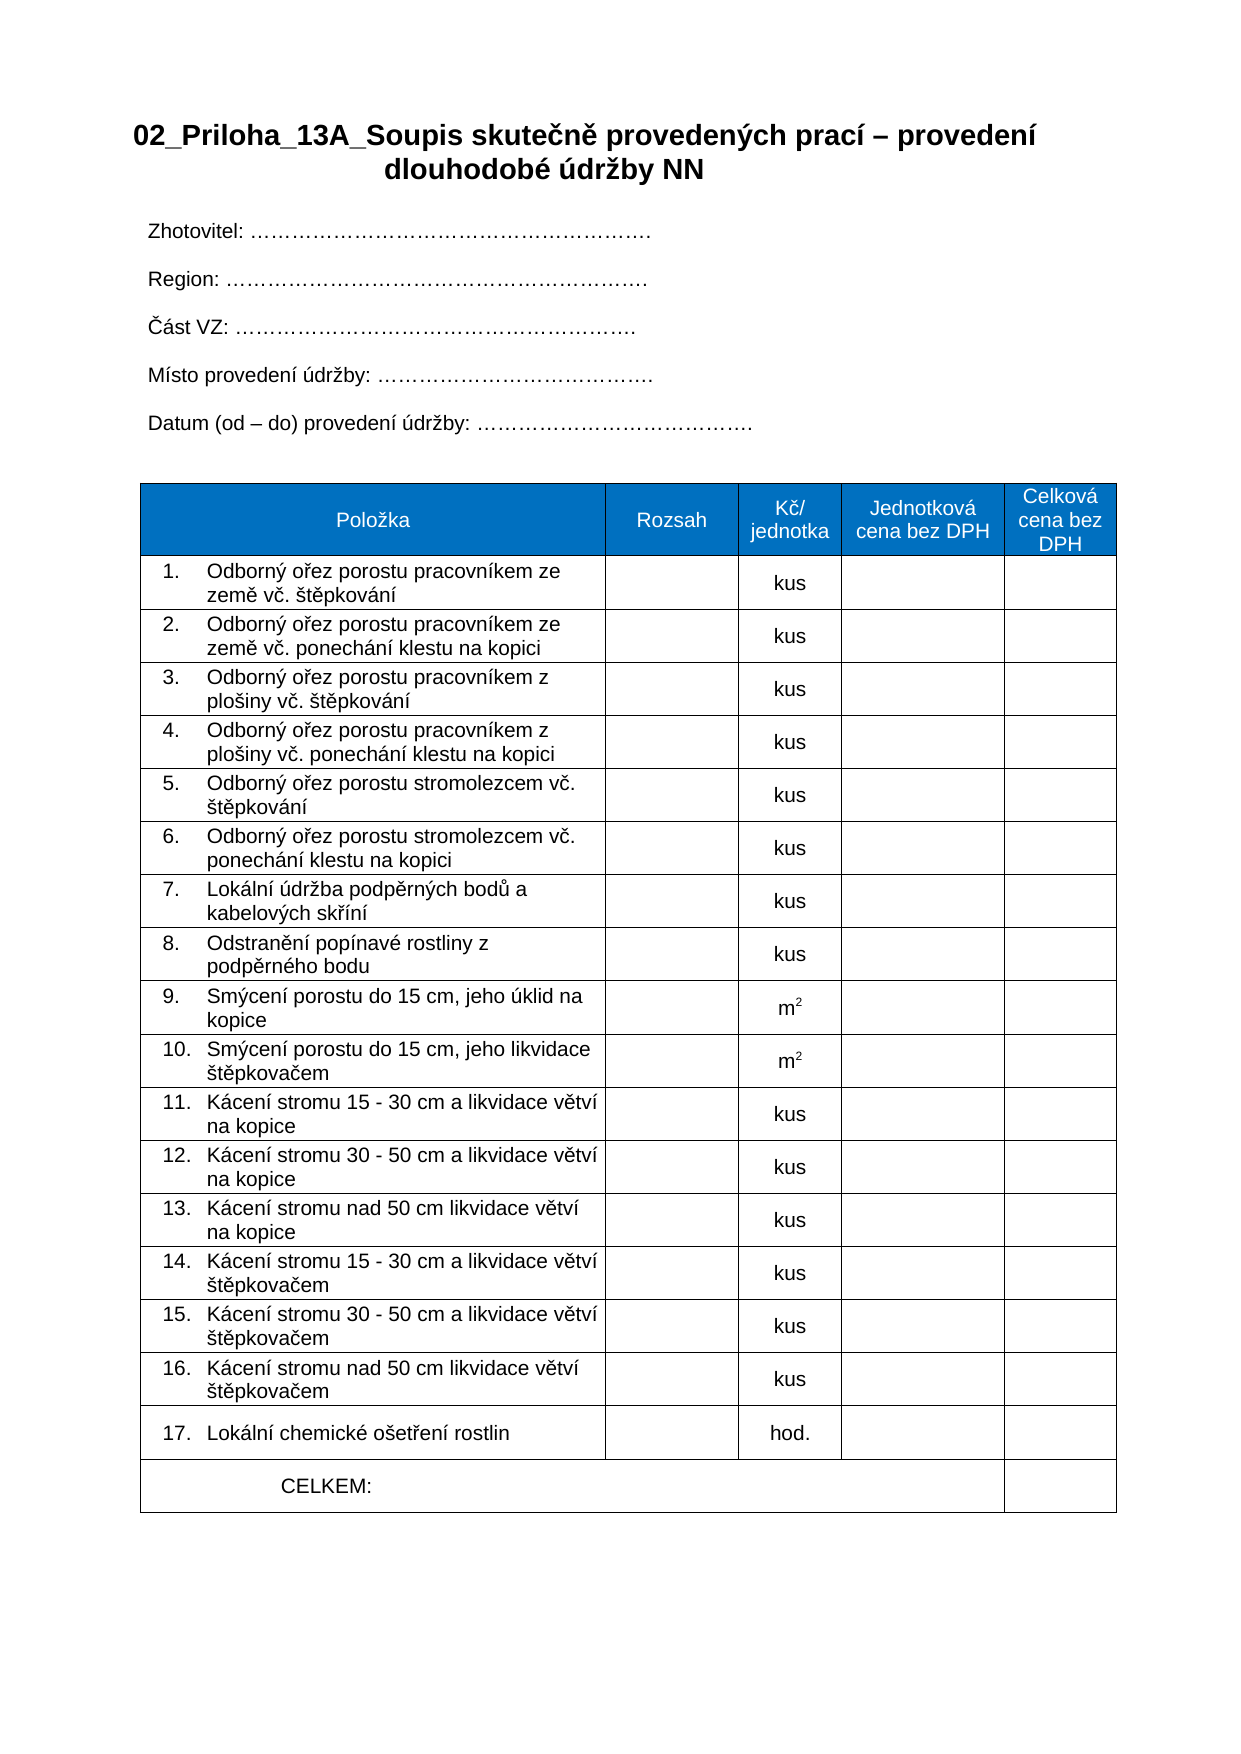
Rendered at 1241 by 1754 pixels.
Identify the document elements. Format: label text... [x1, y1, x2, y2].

table_cell [1005, 1141, 1116, 1193]
table_cell Lokální údržba podpěrných bodů a kabelových skříní [141, 875, 605, 927]
table_cell [1005, 1194, 1116, 1246]
table_cell [842, 1141, 1004, 1193]
text Místo provedení údržby: …………………………………. [148, 363, 1093, 387]
text Část VZ: …………………………………………………. [148, 315, 1093, 339]
table_cell [606, 981, 738, 1033]
table_cell kus [739, 875, 841, 927]
table_cell [1005, 716, 1116, 768]
table_cell [606, 822, 738, 874]
table_cell [1005, 928, 1116, 980]
table_cell [606, 1406, 738, 1458]
table_cell Kácení stromu nad 50 cm likvidace větví na kopice [141, 1194, 605, 1246]
table_cell [842, 1353, 1004, 1405]
table_cell kus [739, 663, 841, 715]
table_cell [842, 1035, 1004, 1087]
table_cell Odborný ořez porostu stromolezcem vč. štěpkování [141, 769, 605, 821]
table_cell Odstranění popínavé rostliny z podpěrného bodu [141, 928, 605, 980]
table_cell [842, 1406, 1004, 1458]
table_cell [842, 716, 1004, 768]
table_cell kus [739, 610, 841, 662]
table_cell [842, 1088, 1004, 1140]
table_cell kus [739, 716, 841, 768]
table_cell hod. [739, 1406, 841, 1458]
table_cell [1005, 556, 1116, 608]
table_cell kus [739, 1088, 841, 1140]
table_cell [842, 1247, 1004, 1299]
table_cell [606, 1247, 738, 1299]
table_cell [1005, 1247, 1116, 1299]
table_cell [606, 716, 738, 768]
table_cell [1005, 875, 1116, 927]
table_cell [606, 663, 738, 715]
table_cell CELKEM: [141, 1460, 1004, 1512]
table_cell [1005, 981, 1116, 1033]
table_cell [842, 1194, 1004, 1246]
table_header Rozsah [606, 484, 738, 555]
table_cell [1005, 822, 1116, 874]
table_cell [1005, 1406, 1116, 1458]
table_cell [1005, 1353, 1116, 1405]
table_cell [1005, 1088, 1116, 1140]
table_cell [1005, 769, 1116, 821]
table_cell Odborný ořez porostu pracovníkem z plošiny vč. štěpkování [141, 663, 605, 715]
table_cell kus [739, 928, 841, 980]
table_cell [842, 769, 1004, 821]
table_cell kus [739, 1300, 841, 1352]
table_cell [842, 663, 1004, 715]
text Datum (od – do) provedení údržby: …………………………………. [148, 411, 1093, 434]
table_cell kus [739, 1247, 841, 1299]
table_cell Smýcení porostu do 15 cm, jeho úklid na kopice [141, 981, 605, 1033]
table_cell [842, 822, 1004, 874]
table_cell kus [739, 1194, 841, 1246]
table_cell kus [739, 769, 841, 821]
table_cell [606, 875, 738, 927]
table_cell [606, 610, 738, 662]
text 02_Priloha_13A_Soupis skutečně provedených prací – provedení dlouhodobé údržby NN [133, 118, 1093, 185]
table_cell Kácení stromu 15 - 30 cm a likvidace větví na kopice [141, 1088, 605, 1140]
table_cell [606, 928, 738, 980]
table_header Kč/ jednotka [739, 484, 841, 555]
table_cell [1005, 663, 1116, 715]
table_cell [606, 556, 738, 608]
table_cell [842, 875, 1004, 927]
table_cell m2 [739, 1035, 841, 1087]
table_cell [1005, 1035, 1116, 1087]
table_header Položka [141, 484, 605, 555]
table_cell [606, 1088, 738, 1140]
table_cell [842, 1300, 1004, 1352]
table_header Jednotková cena bez DPH [842, 484, 1004, 555]
table_cell [606, 769, 738, 821]
table_cell [842, 981, 1004, 1033]
table_cell [606, 1194, 738, 1246]
table_cell Smýcení porostu do 15 cm, jeho likvidace štěpkovačem [141, 1035, 605, 1087]
table_cell [606, 1300, 738, 1352]
table_cell kus [739, 822, 841, 874]
table_header Celková cena bez DPH [1005, 484, 1116, 555]
text Region: ……………………………………………………. [148, 267, 1093, 291]
table_cell [606, 1141, 738, 1193]
table_cell Kácení stromu 15 - 30 cm a likvidace větví štěpkovačem [141, 1247, 605, 1299]
table_cell kus [739, 556, 841, 608]
table_cell [842, 556, 1004, 608]
table_cell kus [739, 1141, 841, 1193]
table_cell kus [739, 1353, 841, 1405]
table_cell [1005, 1300, 1116, 1352]
text Zhotovitel: …………………………………………………. [148, 219, 1093, 243]
table_cell [606, 1035, 738, 1087]
table_cell [606, 1353, 738, 1405]
table_cell Odborný ořez porostu pracovníkem ze země vč. ponechání klestu na kopici [141, 610, 605, 662]
table_cell Kácení stromu 30 - 50 cm a likvidace větví na kopice [141, 1141, 605, 1193]
table_cell [842, 610, 1004, 662]
table_cell Lokální chemické ošetření rostlin [141, 1406, 605, 1458]
table_cell Kácení stromu 30 - 50 cm a likvidace větví štěpkovačem [141, 1300, 605, 1352]
table_cell Odborný ořez porostu stromolezcem vč. ponechání klestu na kopici [141, 822, 605, 874]
table_cell [1005, 610, 1116, 662]
table_cell Odborný ořez porostu pracovníkem ze země vč. štěpkování [141, 556, 605, 608]
table_cell Odborný ořez porostu pracovníkem z plošiny vč. ponechání klestu na kopici [141, 716, 605, 768]
table_cell m2 [739, 981, 841, 1033]
table_cell [842, 928, 1004, 980]
table_cell [1005, 1460, 1116, 1512]
table_cell Kácení stromu nad 50 cm likvidace větví štěpkovačem [141, 1353, 605, 1405]
